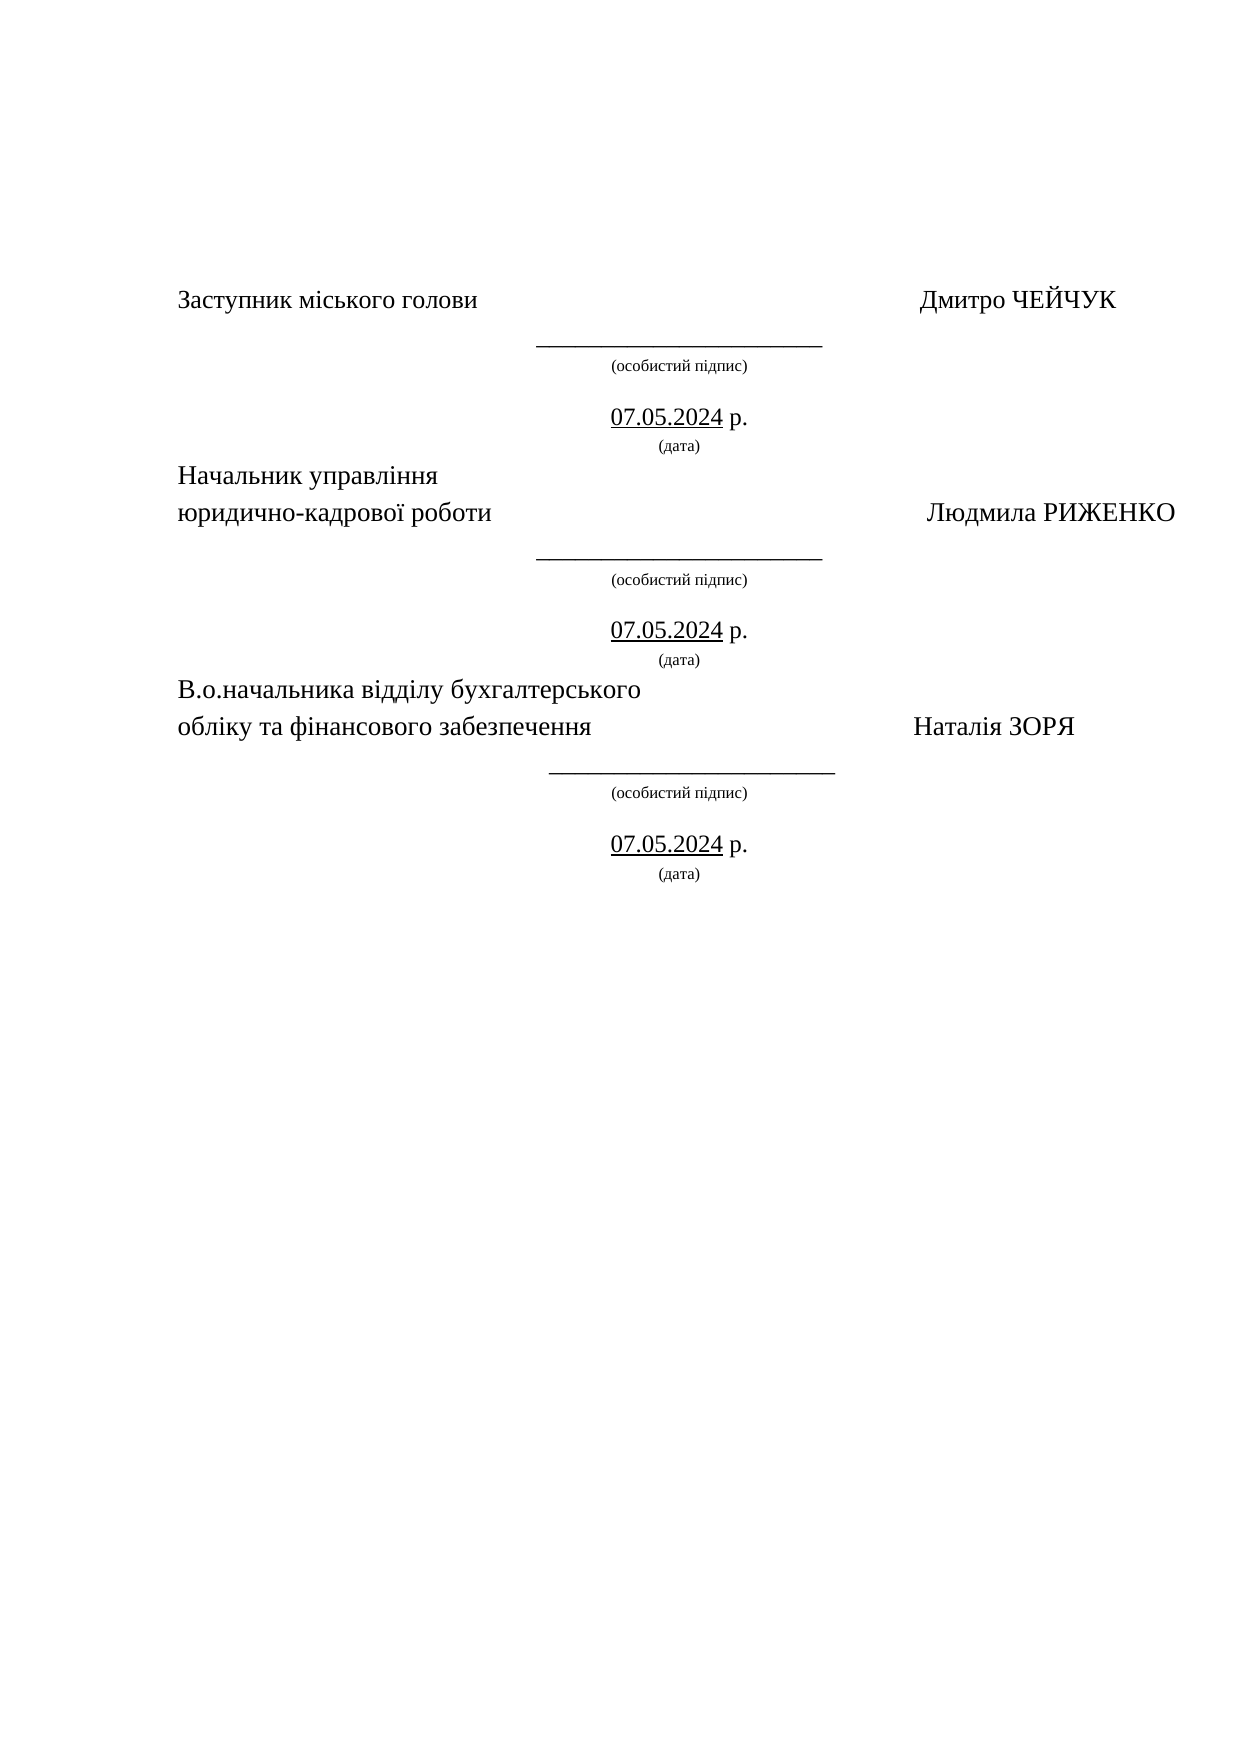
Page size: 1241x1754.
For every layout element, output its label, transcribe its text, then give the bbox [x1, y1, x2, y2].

text (дата) [177, 863, 1181, 883]
text ______________________ [177, 533, 1181, 563]
text ______________________ [177, 747, 1181, 777]
text 07.05.2024 р. [177, 615, 1181, 644]
text (дата) [177, 650, 1181, 669]
text ______________________ [177, 320, 1181, 350]
text Заступник міського голови Дмитро ЧЕЙЧУК [177, 284, 1181, 314]
text (особистий підпис) [177, 569, 1181, 589]
text Начальник управління [177, 459, 1181, 490]
text юридично-кадрової роботи Людмила РИЖЕНКО [177, 496, 1181, 527]
text 07.05.2024 р. [177, 402, 1181, 430]
text (особистий підпис) [177, 783, 1181, 802]
text обліку та фінансового забезпечення Наталія ЗОРЯ [177, 710, 1181, 741]
text (особистий підпис) [177, 356, 1181, 375]
text В.о.начальника відділу бухгалтерського [177, 673, 1181, 704]
text 07.05.2024 р. [177, 829, 1181, 858]
text (дата) [177, 436, 1181, 455]
